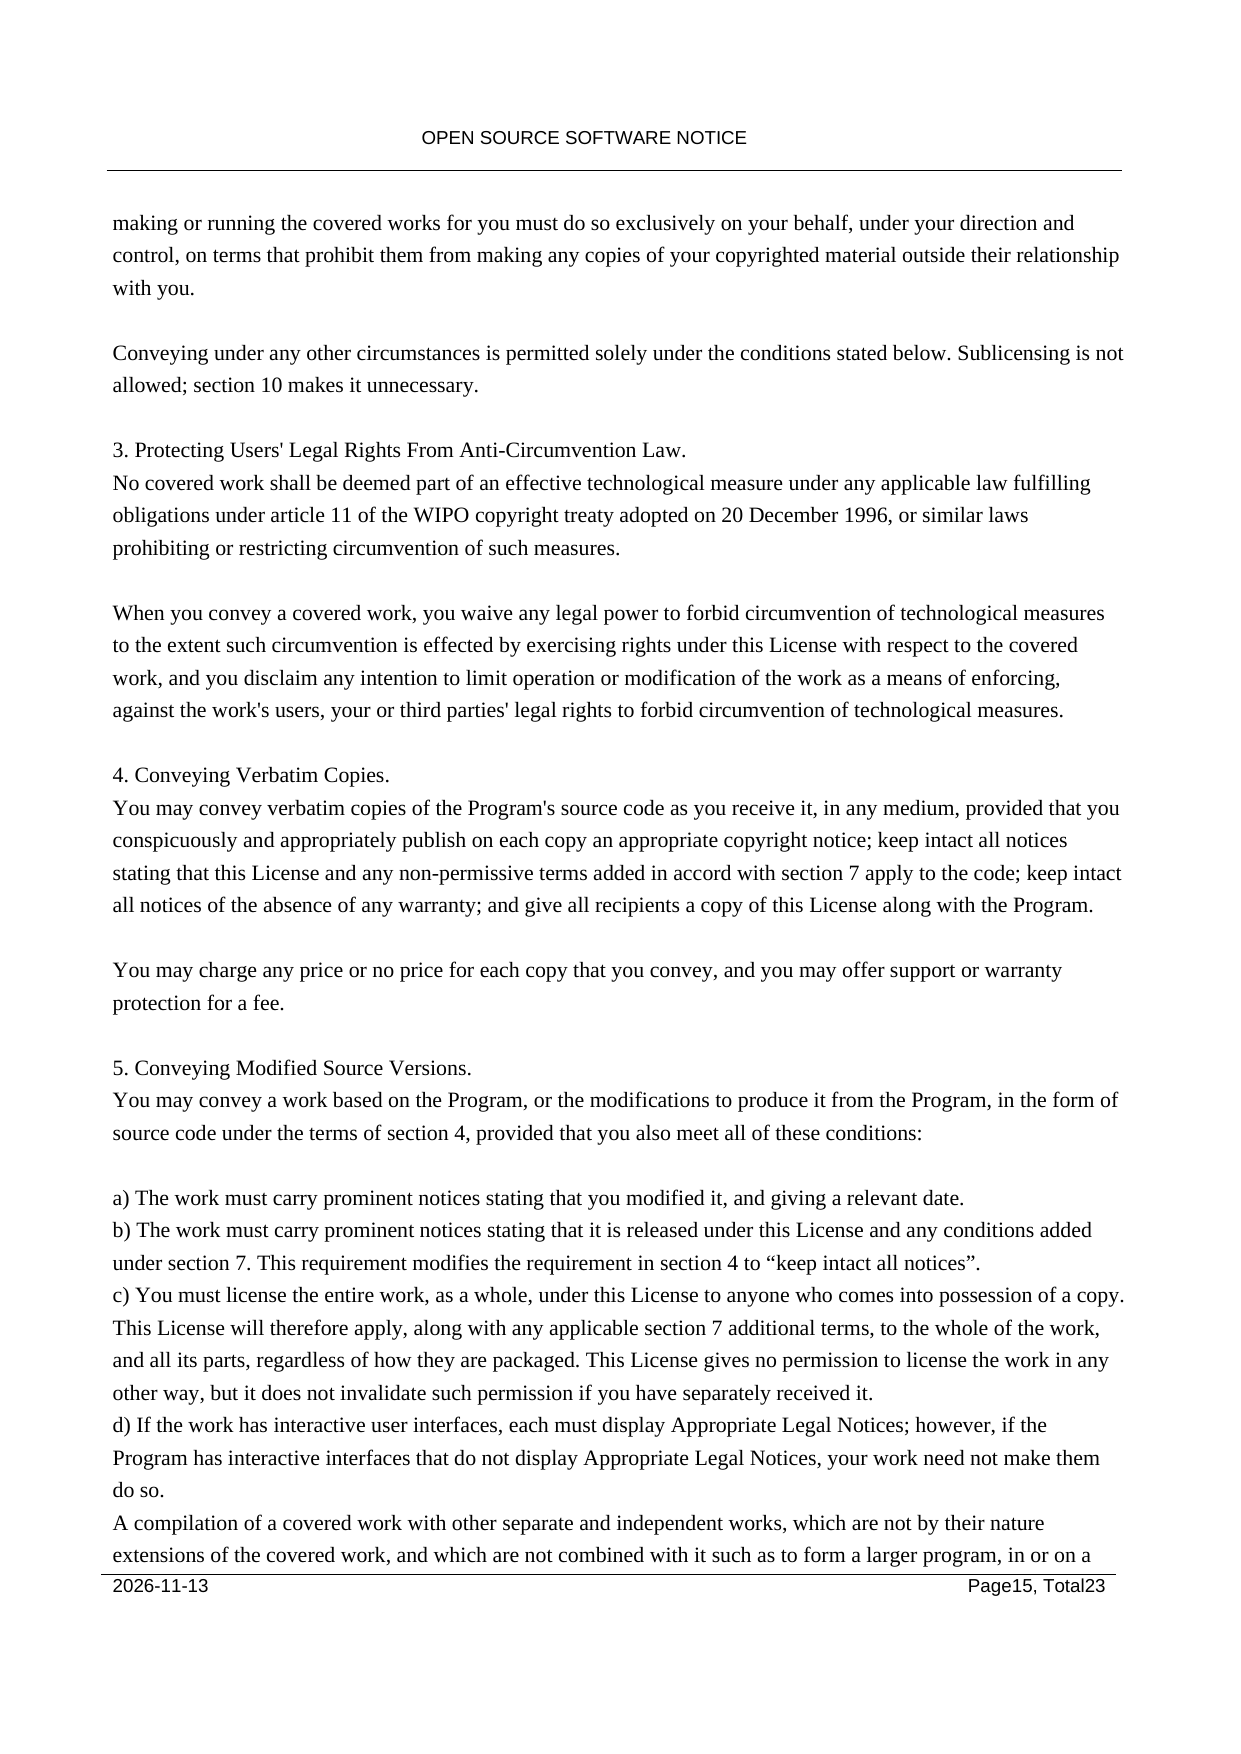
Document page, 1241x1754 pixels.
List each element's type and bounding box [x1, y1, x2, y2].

text [112, 206, 1128, 1571]
